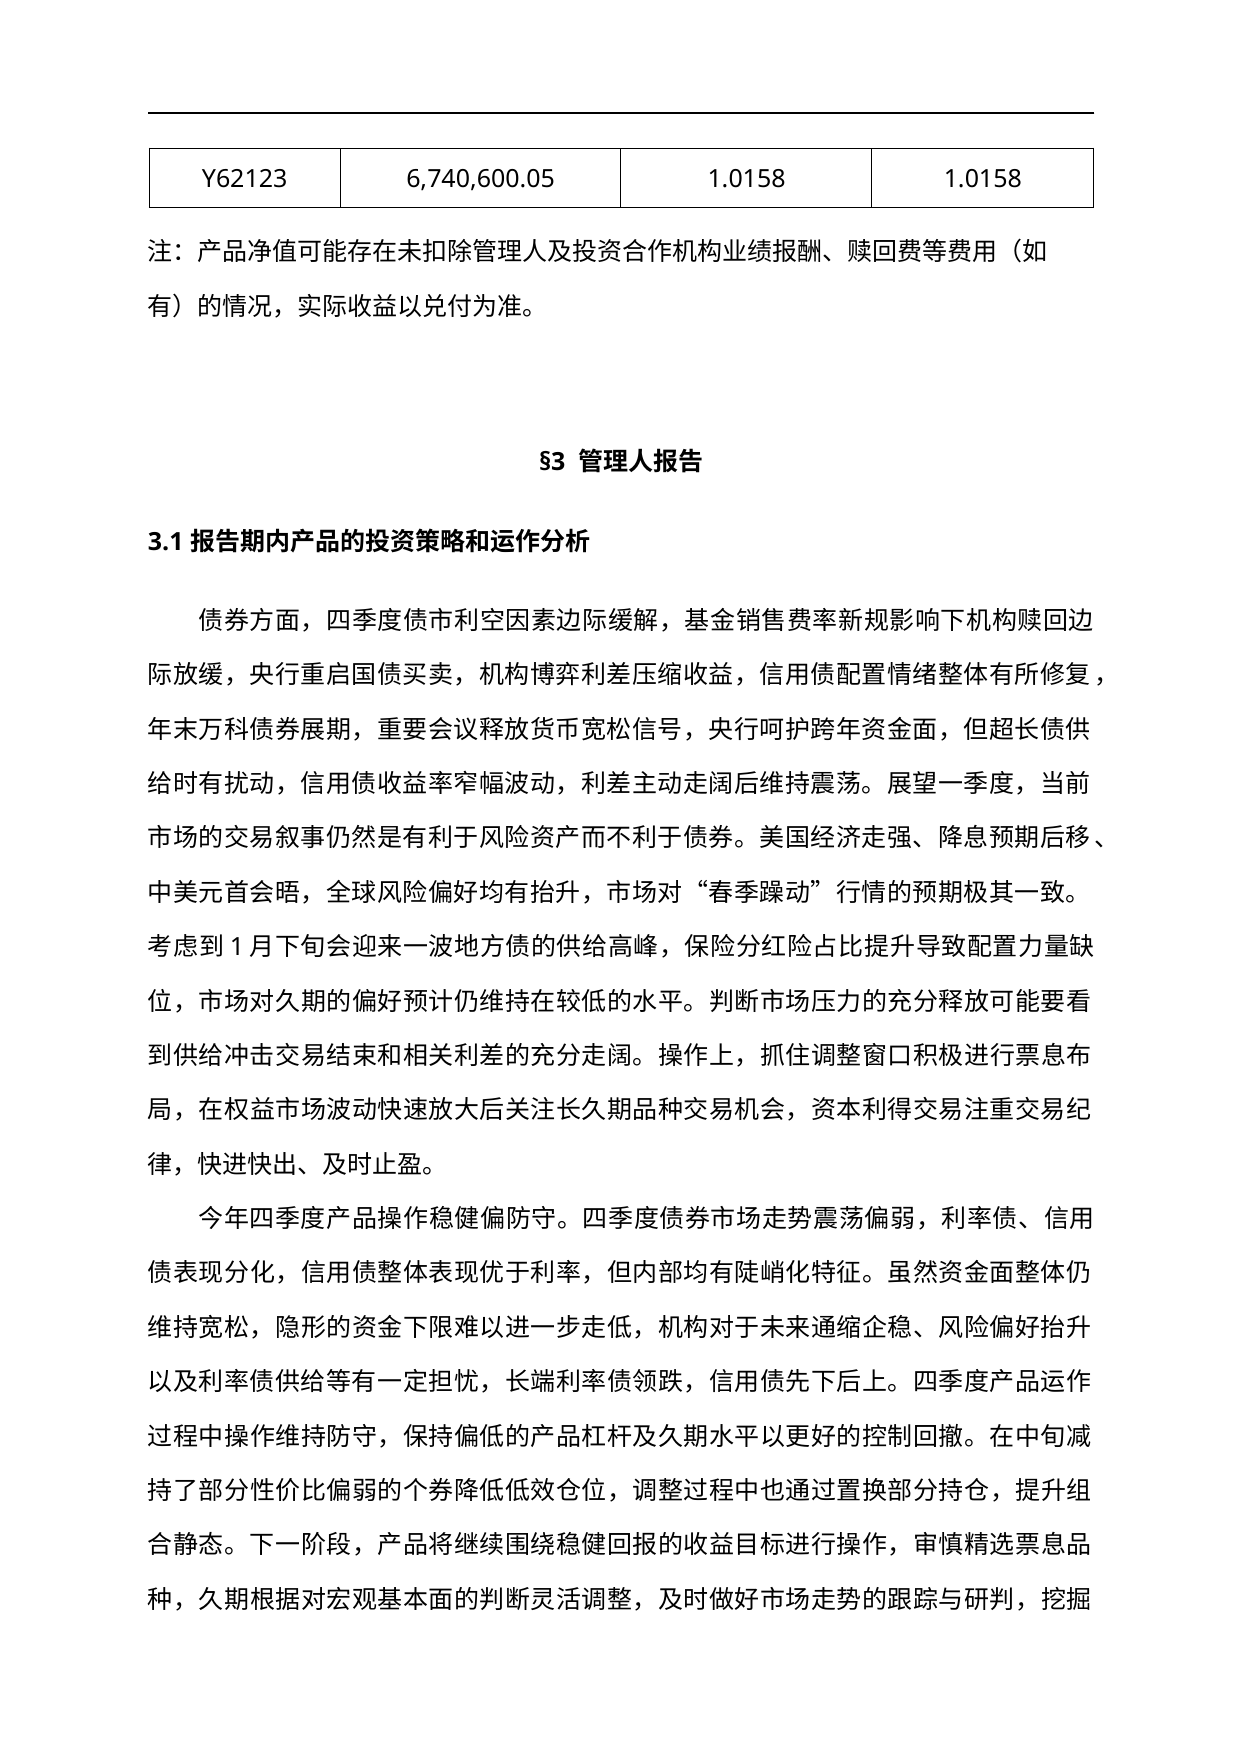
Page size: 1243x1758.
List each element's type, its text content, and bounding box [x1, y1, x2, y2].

text 3.1 报告期内产品的投资策略和运作分析 [148, 521, 1094, 557]
table_cell 1.0158 [621, 149, 871, 207]
text 注：产品净值可能存在未扣除管理人及投资合作机构业绩报酬、赎回费等费用（如有）的情况，实际收益以兑付为准。 [148, 232, 1094, 322]
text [148, 600, 1094, 1615]
table_cell 1.0158 [872, 149, 1093, 207]
text §3 管理人报告 [148, 442, 1094, 478]
table_cell Y62123 [150, 149, 340, 207]
table_cell 6,740,600.05 [341, 149, 620, 207]
